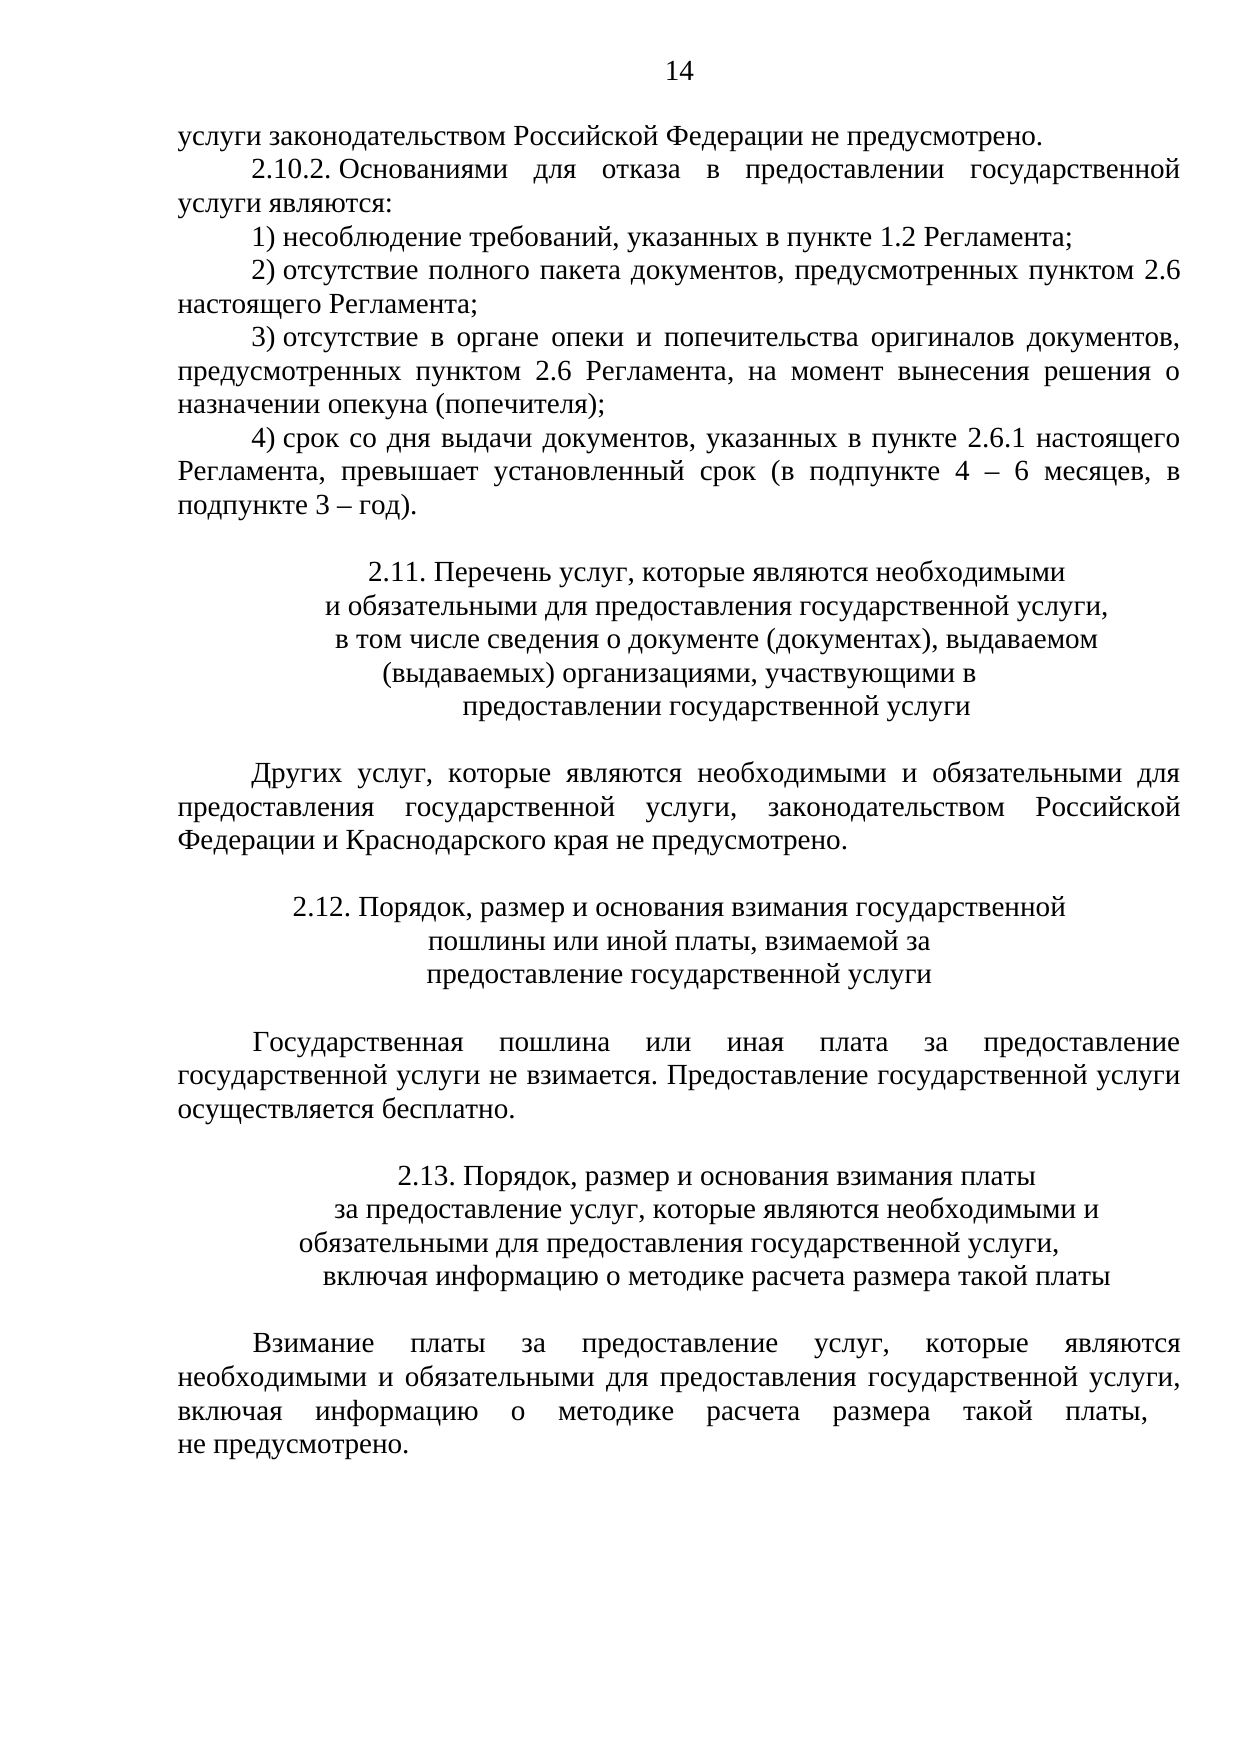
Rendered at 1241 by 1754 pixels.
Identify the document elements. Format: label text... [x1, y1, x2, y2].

text 2.11. Перечень услуг, которые являются необходимыми [177, 554, 1181, 588]
text Государственная пошлина или иная плата за предоставление государственной услуги не взимается. Предоставление государственной услуги осуществляется бесплатно. [177, 1024, 1181, 1124]
text и обязательными для предоставления государственной услуги, [177, 588, 1181, 621]
text пошлины или иной платы, взимаемой за [177, 923, 1181, 957]
text включая информацию о методике расчета размера такой платы [177, 1258, 1181, 1292]
text Других услуг, которые являются необходимыми и обязательными для предоставления государственной услуги, законодательством Российской Федерации и Краснодарского края не предусмотрено. [177, 755, 1181, 856]
text 4) срок со дня выдачи документов, указанных в пункте 2.6.1 настоящего Регламента, превышает установленный срок (в подпункте 4 – 6 месяцев, в подпункте 3 – год). [177, 420, 1181, 521]
text 2.12. Порядок, размер и основания взимания государственной [177, 889, 1181, 923]
text предоставлении государственной услуги [177, 688, 1181, 722]
text 2.10.2. Основаниями для отказа в предоставлении государственной услуги являются: [177, 152, 1181, 219]
text Взимание платы за предоставление услуг, которые являются необходимыми и обязательными для предоставления государственной услуги, включая информацию о методике расчета размера такой платы, не предусмотрено. [177, 1326, 1181, 1460]
text 1) несоблюдение требований, указанных в пункте 1.2 Регламента; [177, 219, 1181, 252]
text 3) отсутствие в органе опеки и попечительства оригиналов документов, предусмотренных пунктом 2.6 Регламента, на момент вынесения решения о назначении опекуна (попечителя); [177, 319, 1181, 420]
text 2) отсутствие полного пакета документов, предусмотренных пунктом 2.6 настоящего Регламента; [177, 252, 1181, 319]
text в том числе сведения о документе (документах), выдаваемом (выдаваемых) организациями, участвующими в [177, 621, 1181, 688]
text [177, 118, 1181, 152]
text 2.13. Порядок, размер и основания взимания платы [177, 1158, 1181, 1191]
text предоставление государственной услуги [177, 957, 1181, 990]
text за предоставление услуг, которые являются необходимыми и обязательными для предоставления государственной услуги, [177, 1191, 1181, 1258]
